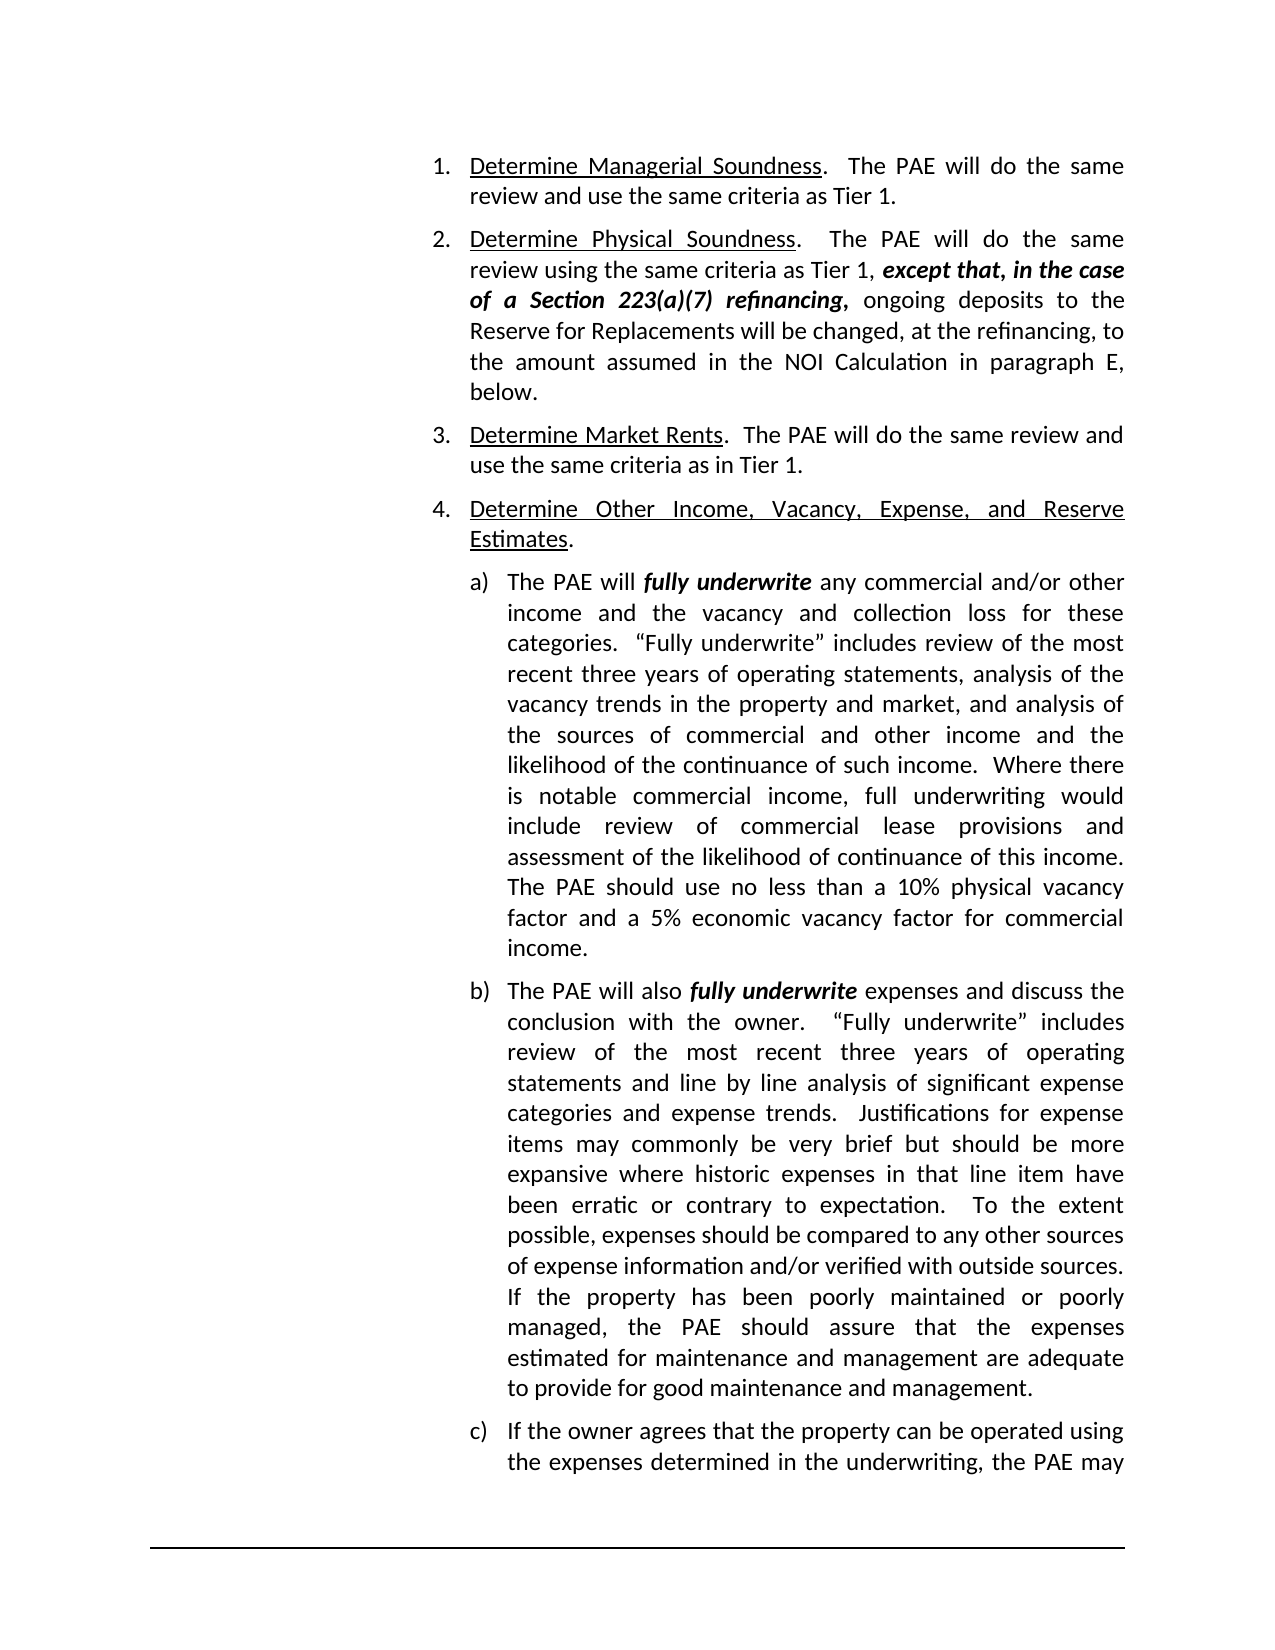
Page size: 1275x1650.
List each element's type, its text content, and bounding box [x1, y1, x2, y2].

list The PAE will fully underwrite any commercial and/or other income and the vacancy and collection loss for these categories. “Fully underwrite” includes review of the most recent three years of operating statements, analysis of the vacancy trends in the property and market, and analysis of the sources of commercial and other income and the likelihood of the continuance of such income. Where there is notable commercial income, full underwriting would include review of commercial lease provisions and assessment of the likelihood of continuance of this income. The PAE should use no less than a 10% physical vacancy factor and a 5% economic vacancy factor for commercial income. [469, 566, 1125, 963]
list Determine Market Rents. The PAE will do the same review and use the same criteria as in Tier 1. [432, 419, 1125, 480]
list Determine Managerial Soundness. The PAE will do the same review and use the same criteria as Tier 1. [432, 150, 1125, 211]
list Determine Physical Soundness. The PAE will do the same review using the same criteria as Tier 1, except that, in the case of a Section 223(a)(7) refinancing, ongoing deposits to the Reserve for Replacements will be changed, at the refinancing, to the amount assumed in the NOI Calculation in paragraph E, below. [432, 223, 1125, 407]
list Determine Other Income, Vacancy, Expense, and Reserve Estimates. [432, 493, 1125, 554]
list The PAE will also fully underwrite expenses and discuss the conclusion with the owner. “Fully underwrite” includes review of the most recent three years of operating statements and line by line analysis of significant expense categories and expense trends. Justifications for expense items may commonly be very brief but should be more expansive where historic expenses in that line item have been erratic or contrary to expectation. To the extent possible, expenses should be compared to any other sources of expense information and/or verified with outside sources. If the property has been poorly maintained or poorly managed, the PAE should assure that the expenses estimated for maintenance and management are adequate to provide for good maintenance and management. [469, 976, 1125, 1403]
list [469, 1415, 1125, 1476]
